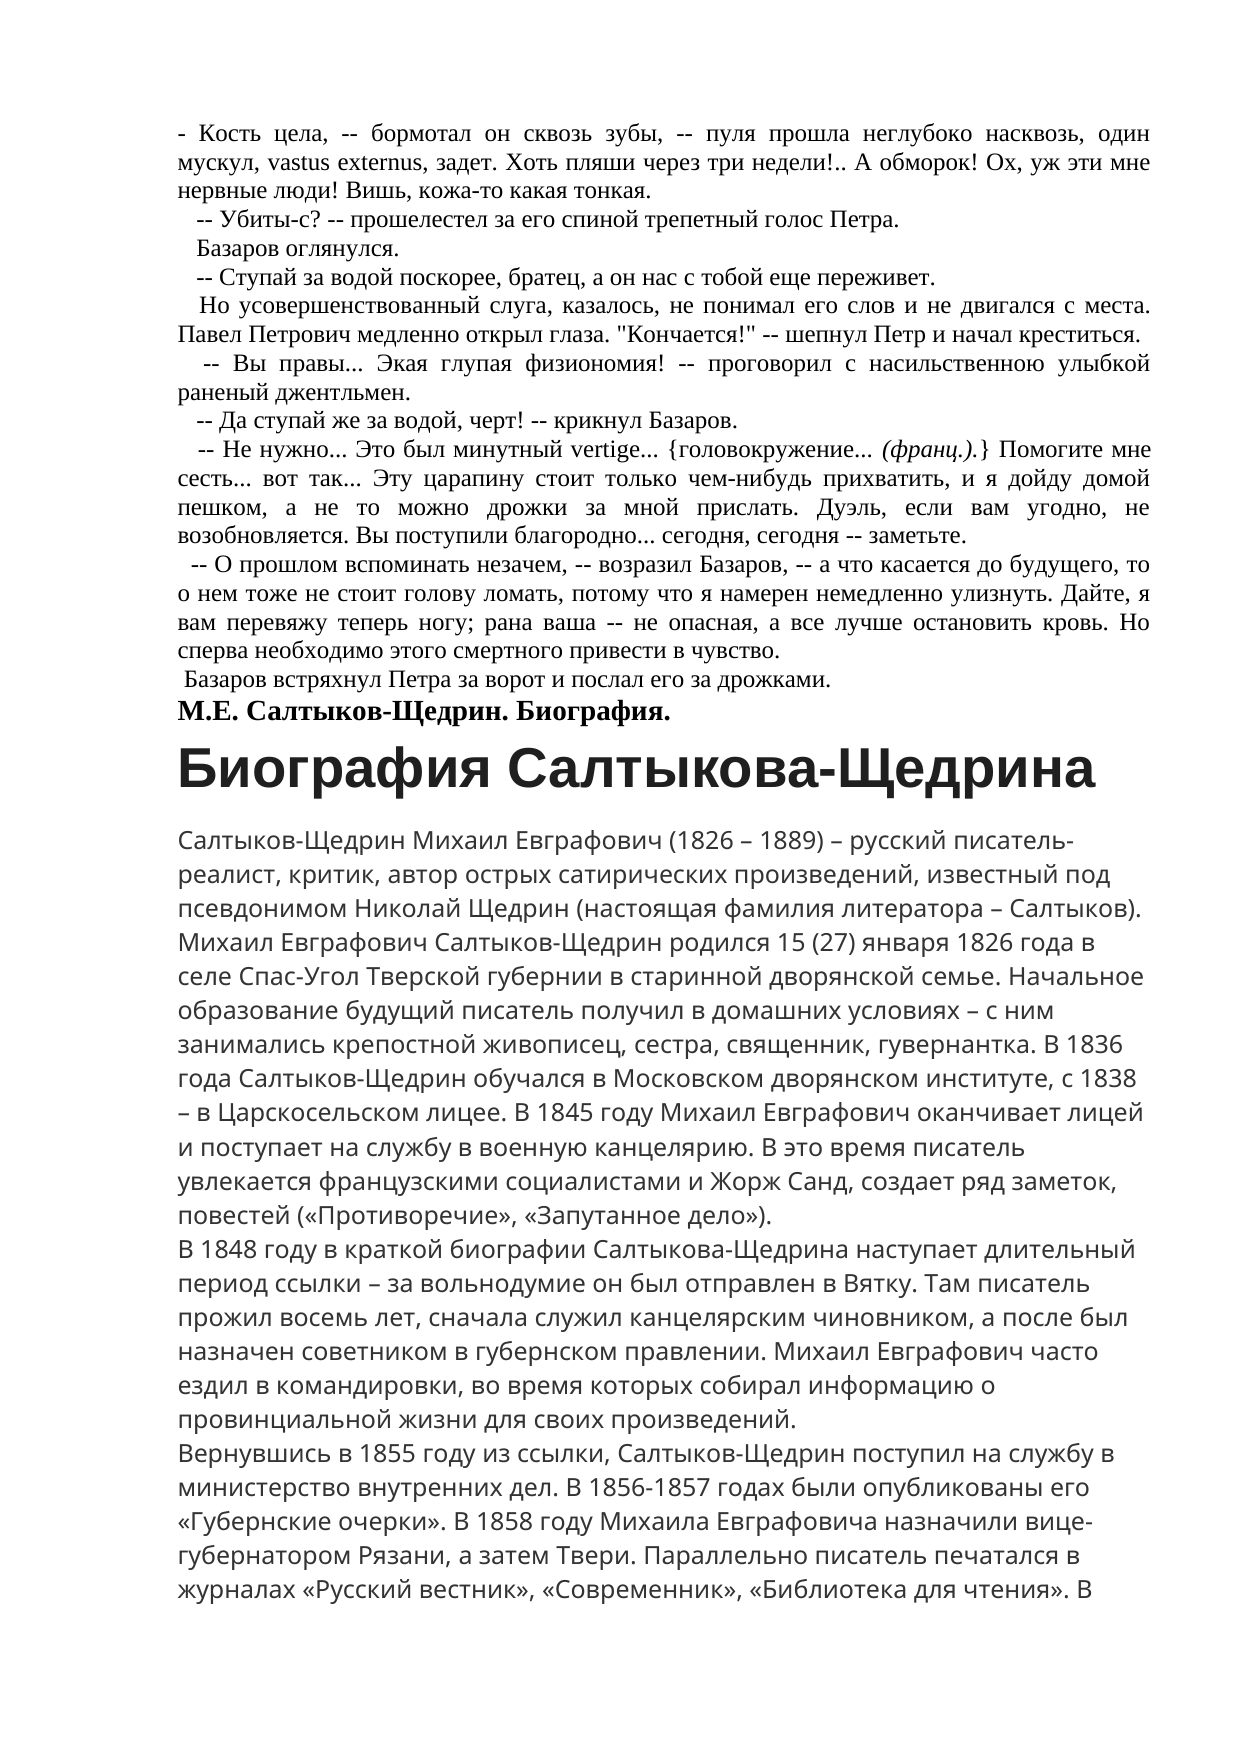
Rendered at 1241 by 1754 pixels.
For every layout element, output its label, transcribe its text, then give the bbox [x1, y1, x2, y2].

text Базаров встряхнул Петра за ворот и послал его за дрожками. [177, 664, 1152, 693]
text Но усовершенствованный слуга, казалось, не понимал его слов и не двигался с места. Павел Петрович медленно открыл глаза. "Кончается!" -- шепнул Петр и начал креститься. [177, 291, 1152, 348]
text М.Е. Салтыков-Щедрин. Биография. [177, 693, 1152, 727]
text -- Ступай за водой поскорее, братец, а он нас с тобой еще переживет. [177, 262, 1152, 291]
text -- Да ступай же за водой, черт! -- крикнул Базаров. [177, 406, 1152, 434]
text В 1848 году в краткой биографии Салтыкова-Щедрина наступает длительный период ссылки – за вольнодумие он был отправлен в Вятку. Там писатель прожил восемь лет, сначала служил канцелярским чиновником, а после был назначен советником в губернском правлении. Михаил Евграфович часто ездил в командировки, во время которых собирал информацию о провинциальной жизни для своих произведений. [177, 1231, 1152, 1436]
text Биография Салтыкова-Щедрина [177, 734, 1152, 799]
text -- Убиты-с? -- прошелестел за его спиной трепетный голос Петра. [177, 204, 1152, 233]
text Салтыков-Щедрин Михаил Евграфович (1826 – 1889) – русский писатель-реалист, критик, автор острых сатирических произведений, известный под псевдонимом Николай Щедрин (настоящая фамилия литератора – Салтыков). Михаил Евграфович Салтыков-Щедрин родился 15 (27) января 1826 года в селе Спас-Угол Тверской губернии в старинной дворянской семье. Начальное образование будущий писатель получил в домашних условиях – с ним занимались крепостной живописец, сестра, священник, гувернантка. В 1836 года Салтыков-Щедрин обучался в Московском дворянском институте, с 1838 – в Царскосельском лицее. В 1845 году Михаил Евграфович оканчивает лицей и поступает на службу в военную канцелярию. В это время писатель увлекается французскими социалистами и Жорж Санд, создает ряд заметок, повестей («Противоречие», «Запутанное дело»). [177, 823, 1152, 1231]
text -- Не нужно... Это был минутный vertige... {головокружение... (франц.).} Помогите мне сесть... вот так... Эту царапину стоит только чем-нибудь прихватить, и я дойду домой пешком, а не то можно дрожки за мной прислать. Дуэль, если вам угодно, не возобновляется. Вы поступили благородно... сегодня, сегодня -- заметьте. [177, 434, 1152, 549]
text -- Вы правы... Экая глупая физиономия! -- проговорил с насильственною улыбкой раненый джентльмен. [177, 348, 1152, 406]
text -- О прошлом вспоминать незачем, -- возразил Базаров, -- а что касается до будущего, то о нем тоже не стоит голову ломать, потому что я намерен немедленно улизнуть. Дайте, я вам перевяжу теперь ногу; рана ваша -- не опасная, а все лучше остановить кровь. Но сперва необходимо этого смертного привести в чувство. [177, 549, 1152, 664]
text - Кость цела, -- бормотал он сквозь зубы, -- пуля прошла неглубоко насквозь, один мускул, vastus externus, задет. Хоть пляши через три недели!.. А обморок! Ох, уж эти мне нервные люди! Вишь, кожа-то какая тонкая. [177, 118, 1152, 204]
text Базаров оглянулся. [177, 233, 1152, 262]
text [177, 1436, 1152, 1606]
